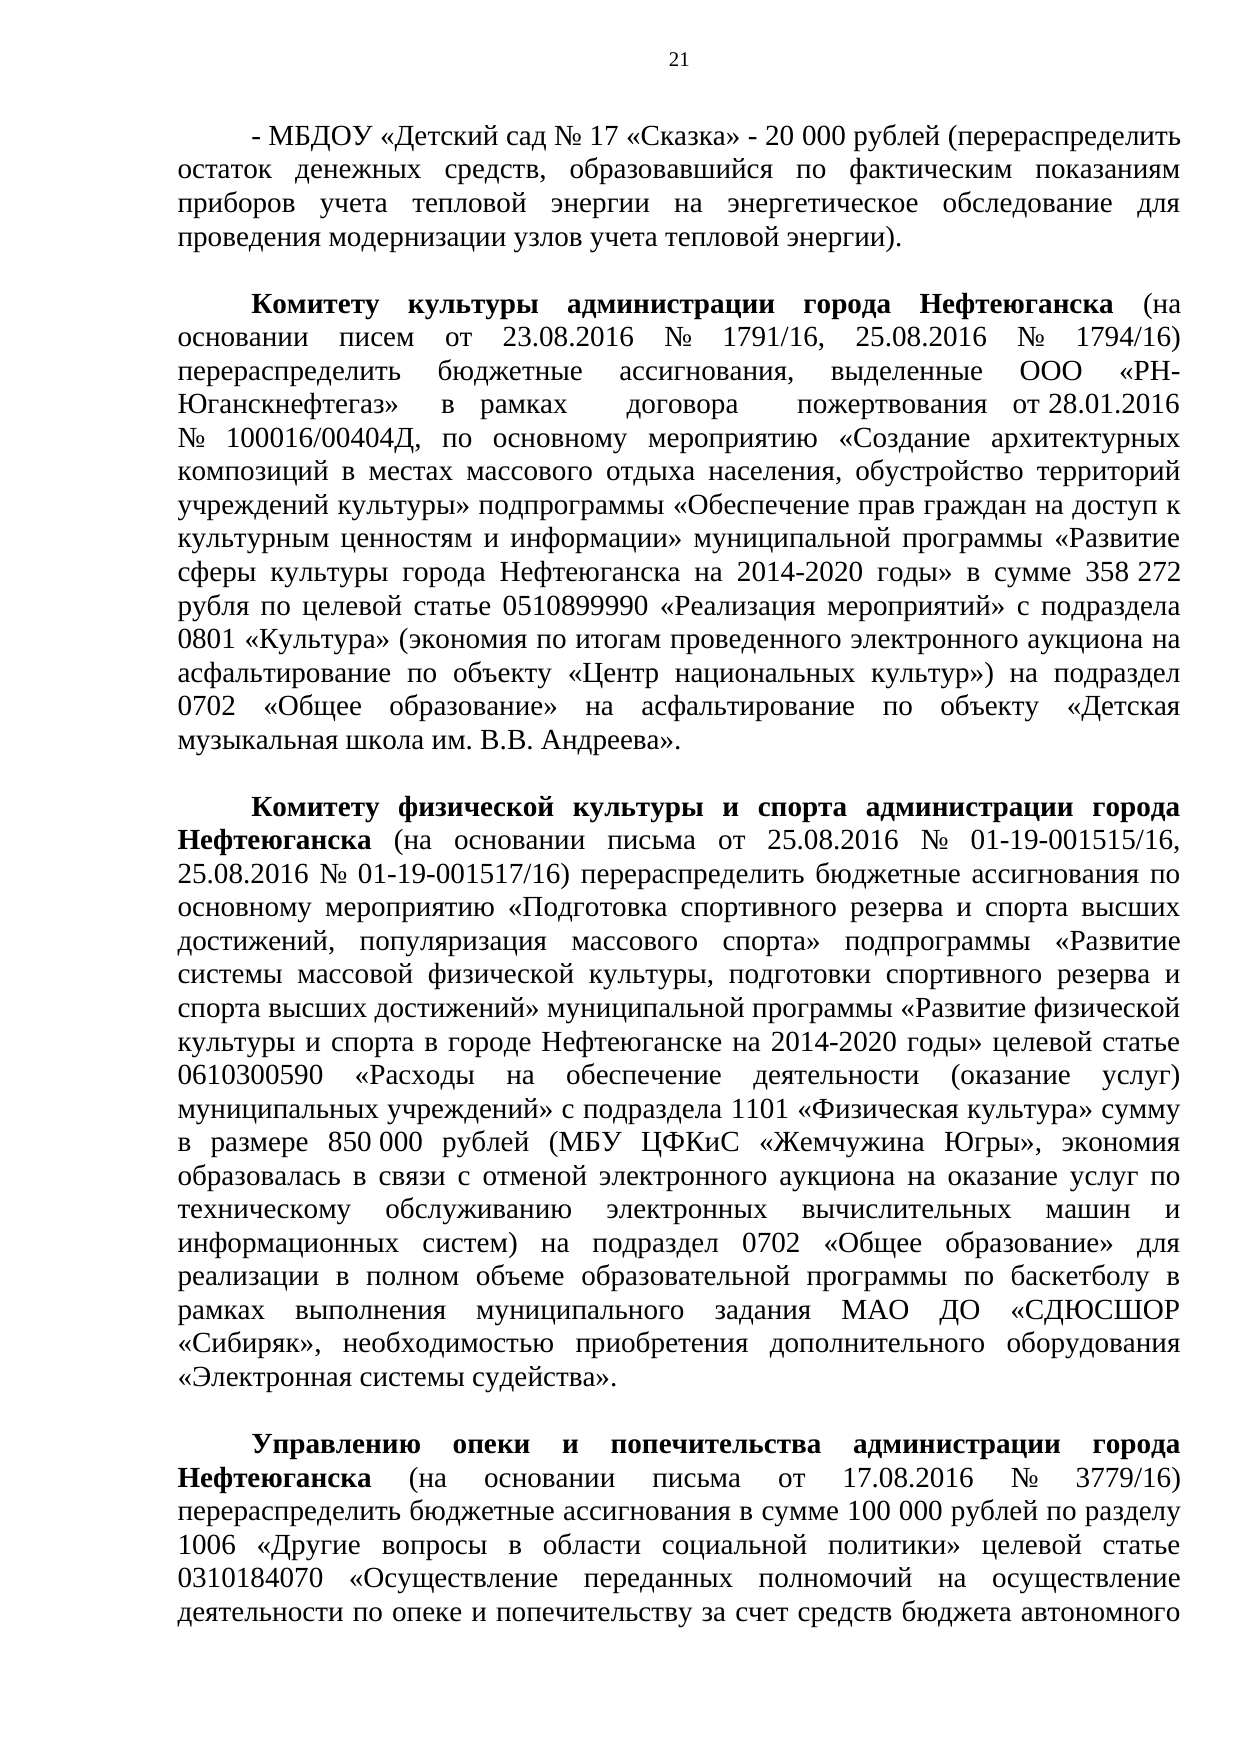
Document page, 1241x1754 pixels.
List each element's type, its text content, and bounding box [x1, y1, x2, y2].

text - МБДОУ «Детский сад № 17 «Сказка» - 20 000 рублей (перераспределить остаток денежных средств, образовавшийся по фактическим показаниям приборов учета тепловой энергии на энергетическое обследование для проведения модернизации узлов учета тепловой энергии). [177, 118, 1181, 252]
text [177, 1426, 1181, 1627]
text Комитету физической культуры и спорта администрации города Нефтеюганска (на основании письма от 25.08.2016 № 01-19-001515/16, 25.08.2016 № 01-19-001517/16) перераспределить бюджетные ассигнования по основному мероприятию «Подготовка спортивного резерва и спорта высших достижений, популяризация массового спорта» подпрограммы «Развитие системы массовой физической культуры, подготовки спортивного резерва и спорта высших достижений» муниципальной программы «Развитие физической культуры и спорта в городе Нефтеюганске на 2014-2020 годы» целевой статье 0610300590 «Расходы на обеспечение деятельности (оказание услуг) муниципальных учреждений» с подраздела 1101 «Физическая культура» сумму в размере 850 000 рублей (МБУ ЦФКиС «Жемчужина Югры», экономия образовалась в связи с отменой электронного аукциона на оказание услуг по техническому обслуживанию электронных вычислительных машин и информационных систем) на подраздел 0702 «Общее образование» для реализации в полном объеме образовательной программы по баскетболу в рамках выполнения муниципального задания МАО ДО «СДЮСШОР «Сибиряк», необходимостью приобретения дополнительного оборудования «Электронная системы судейства». [177, 789, 1181, 1393]
text Комитету культуры администрации города Нефтеюганска (на основании писем от 23.08.2016 № 1791/16, 25.08.2016 № 1794/16) перераспределить бюджетные ассигнования, выделенные ООО «РН-Юганскнефтегаз» в рамках договора пожертвования от 28.01.2016 № 100016/00404Д, по основному мероприятию «Создание архитектурных композиций в местах массового отдыха населения, обустройство территорий учреждений культуры» подпрограммы «Обеспечение прав граждан на доступ к культурным ценностям и информации» муниципальной программы «Развитие сферы культуры города Нефтеюганска на 2014-2020 годы» в сумме 358 272 рубля по целевой статье 0510899990 «Реализация мероприятий» с подраздела 0801 «Культура» (экономия по итогам проведенного электронного аукциона на асфальтирование по объекту «Центр национальных культур») на подраздел 0702 «Общее образование» на асфальтирование по объекту «Детская музыкальная школа им. В.В. Андреева». [177, 286, 1181, 755]
